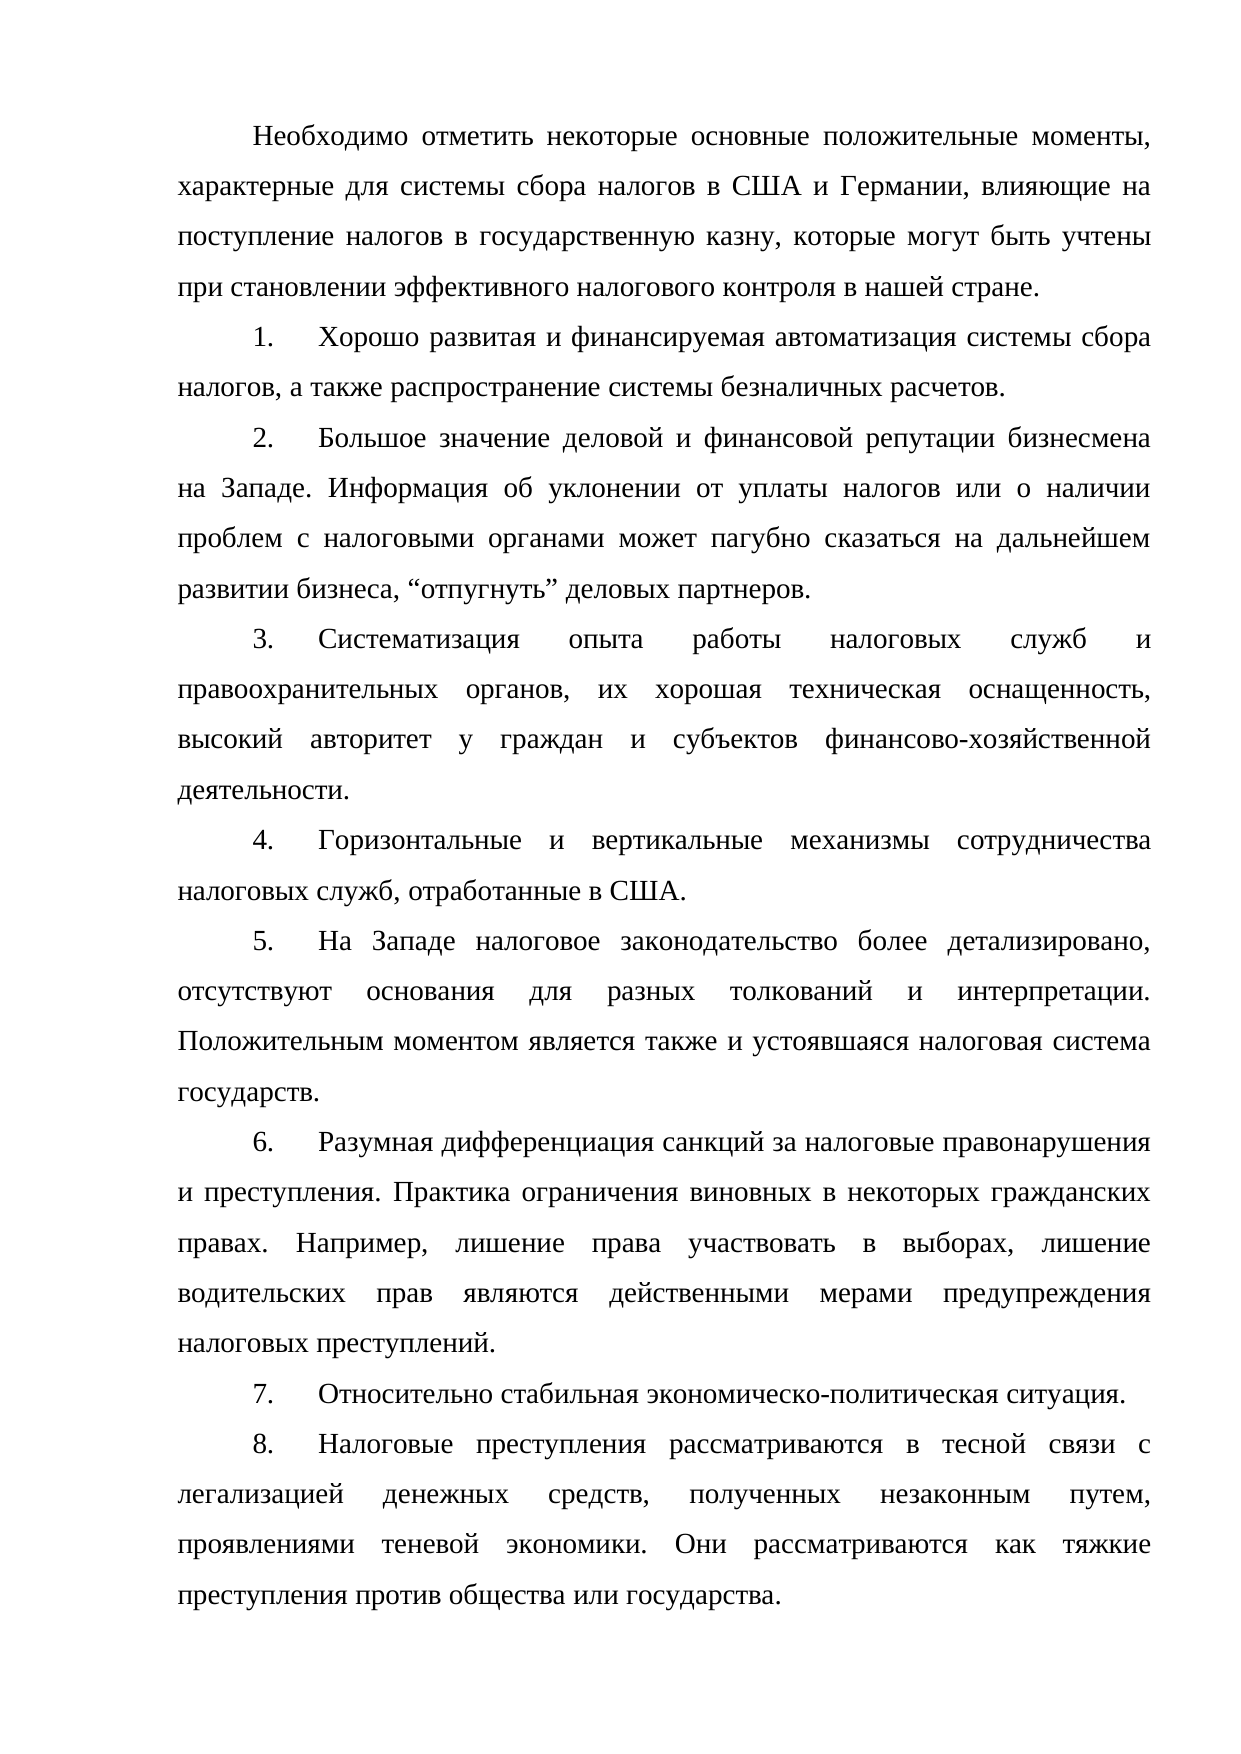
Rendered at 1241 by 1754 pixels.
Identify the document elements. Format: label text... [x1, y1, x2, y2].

list Относительно стабильная экономическо-политическая ситуация. [177, 1376, 1152, 1409]
list Хорошо развитая и финансируемая автоматизация системы сбора налогов, а также распространение системы безналичных расчетов. [177, 319, 1152, 403]
list На Западе налоговое законодательство более детализировано, отсутствуют основания для разных толкований и интерпретации. Положительным моментом является также и устоявшаяся налоговая система государств. [177, 923, 1152, 1108]
text Необходимо отметить некоторые основные положительные моменты, характерные для системы сбора налогов в США и Германии, влияющие на поступление налогов в государственную казну, которые могут быть учтены при становлении эффективного налогового контроля в нашей стране. [177, 118, 1152, 303]
list Систематизация опыта работы налоговых служб и правоохранительных органов, их хорошая техническая оснащенность, высокий авторитет у граждан и субъектов финансово-хозяйственной деятельности. [177, 621, 1152, 806]
list Налоговые преступления рассматриваются в тесной связи с легализацией денежных средств, полученных незаконным путем, проявлениями теневой экономики. Они рассматриваются как тяжкие преступления против общества или государства. [177, 1426, 1152, 1611]
list Разумная дифференциация санкций за налоговые правонарушения и преступления. Практика ограничения виновных в некоторых гражданских правах. Например, лишение права участвовать в выборах, лишение водительских прав являются действенными мерами предупреждения налоговых преступлений. [177, 1124, 1152, 1359]
list Большое значение деловой и финансовой репутации бизнесмена на Западе. Информация об уклонении от уплаты налогов или о наличии проблем с налоговыми органами может пагубно сказаться на дальнейшем развитии бизнеса, “отпугнуть” деловых партнеров. [177, 420, 1152, 604]
list Горизонтальные и вертикальные механизмы сотрудничества налоговых служб, отработанные в США. [177, 822, 1152, 906]
